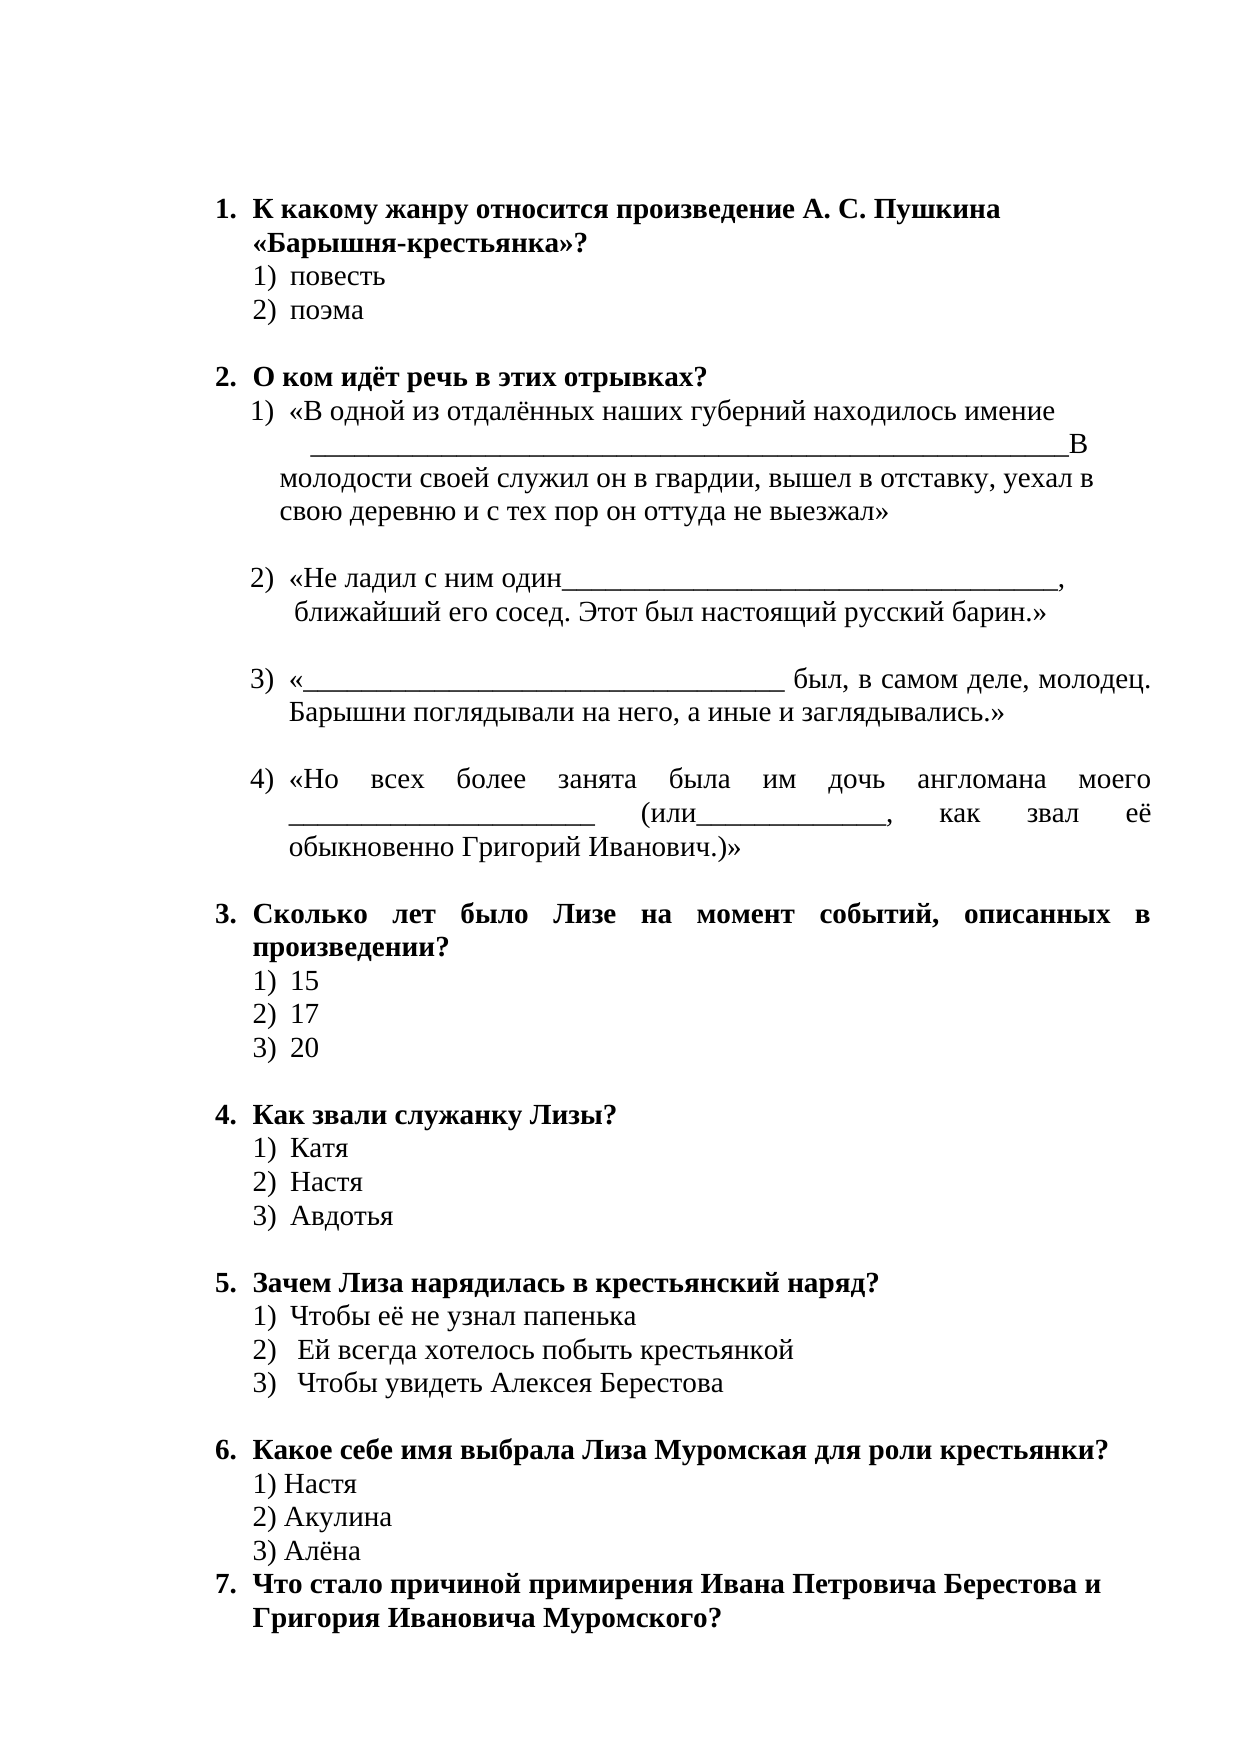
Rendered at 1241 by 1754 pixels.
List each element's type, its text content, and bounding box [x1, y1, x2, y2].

list К какому жанру относится произведение А. С. Пушкина «Барышня-крестьянка»? [215, 191, 1152, 258]
list 17 [252, 996, 1152, 1030]
list Катя [252, 1131, 1152, 1164]
list «_________________________________ был, в самом деле, молодец. Барышни поглядывали на него, а иные и заглядывались.» [250, 661, 1152, 728]
list Чтобы её не узнал папенька [252, 1298, 1152, 1332]
list Ей всегда хотелось побыть крестьянкой [252, 1332, 1152, 1365]
list «Но всех более занята была им дочь англомана моего _____________________ (или_____________, как звал её обыкновенно Григорий Иванович.)» [250, 762, 1152, 862]
list Сколько лет было Лизе на момент событий, описанных в произведении? [215, 896, 1152, 963]
list Какое себе имя выбрала Лиза Муромская для роли крестьянки? [215, 1432, 1152, 1466]
list 15 [252, 963, 1152, 996]
list «В одной из отдалённых наших губерний находилось имение [250, 393, 1152, 426]
list Настя [252, 1164, 1152, 1198]
list Что стало причиной примирения Ивана Петровича Берестова и Григория Ивановича Муромского? [215, 1567, 1152, 1634]
text ближайший его сосед. Этот был настоящий русский барин.» [177, 594, 1152, 627]
text 3) Алёна [252, 1533, 1152, 1567]
list Чтобы увидеть Алексея Берестова [252, 1365, 1152, 1399]
list «Не ладил с ним один__________________________________, [250, 560, 1152, 594]
list Авдотья [252, 1198, 1152, 1231]
text 1) Настя [252, 1466, 1152, 1499]
list Зачем Лиза нарядилась в крестьянский наряд? [215, 1265, 1152, 1298]
list поэма [252, 292, 1152, 326]
text свою деревню и с тех пор он оттуда не выезжал» [177, 493, 1152, 527]
list 20 [252, 1030, 1152, 1063]
list повесть [252, 258, 1152, 292]
list О ком идёт речь в этих отрывках? [215, 359, 1152, 393]
text молодости своей служил он в гвардии, вышел в отставку, уехал в [177, 460, 1152, 493]
text ____________________________________________________В [288, 426, 1152, 460]
list Как звали служанку Лизы? [215, 1097, 1152, 1131]
text 2) Акулина [252, 1499, 1152, 1533]
